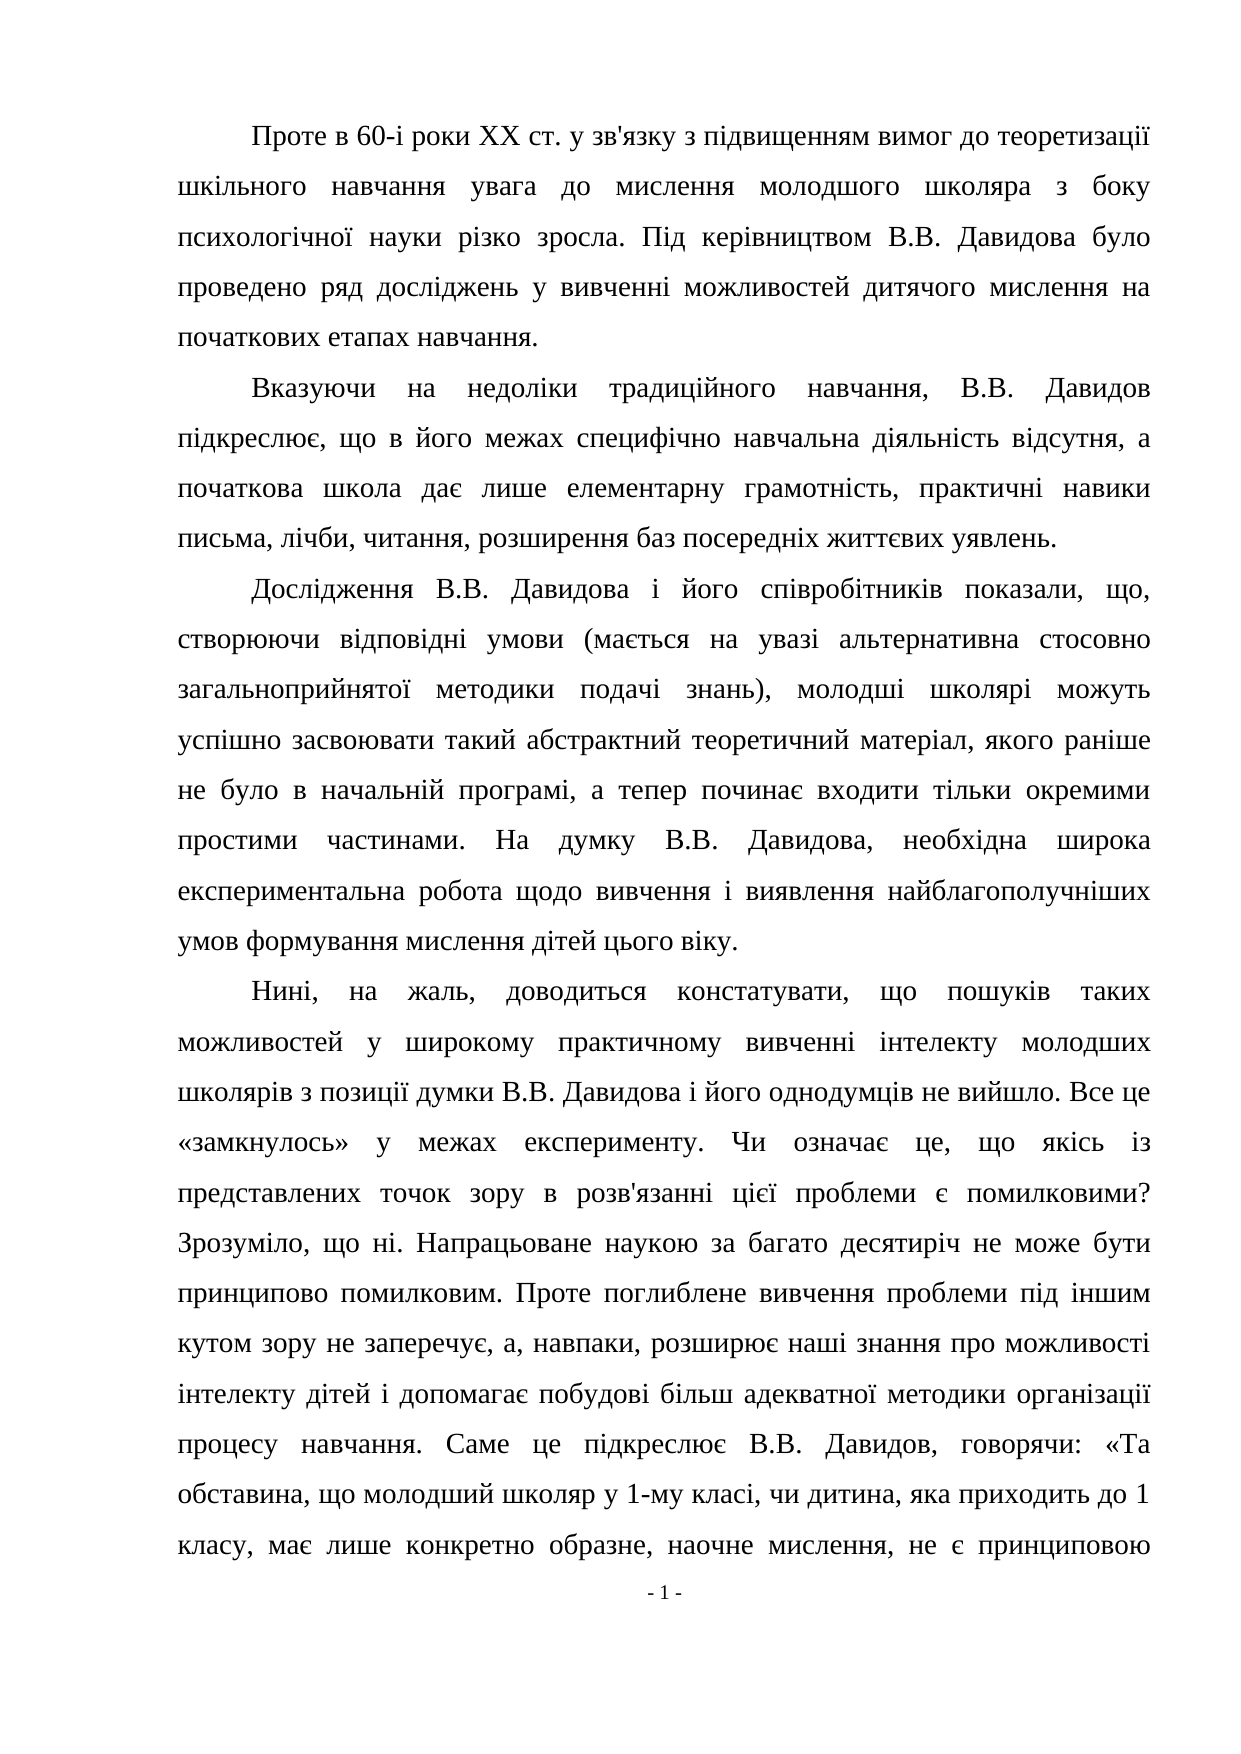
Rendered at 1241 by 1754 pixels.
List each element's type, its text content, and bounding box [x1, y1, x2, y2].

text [177, 973, 1152, 1560]
text Проте в 60-і роки ХХ ст. у зв'язку з підвищенням вимог до теоретизації шкільного навчання увага до мислення молодшого школяра з боку психологічної науки різко зросла. Під керівництвом В.В. Давидова було проведено ряд досліджень у вивченні можливостей дитячого мислення на початкових етапах навчання. [177, 118, 1152, 353]
text Дослідження В.В. Давидова і його співробітників показали, що, створюючи відповідні умови (мається на увазі альтернативна стосовно загальноприйнятої методики подачі знань), молодші школярі можуть успішно засвоювати такий абстрактний теоретичний матеріал, якого раніше не було в начальній програмі, а тепер починає входити тільки окремими простими частинами. На думку В.В. Давидова, необхідна широка експериментальна робота щодо вивчення і виявлення найблагополучніших умов формування мислення дітей цього віку. [177, 571, 1152, 957]
text Вказуючи на недоліки традиційного навчання, В.В. Давидов підкреслює, що в його межах специфічно навчальна діяльність відсутня, а початкова школа дає лише елементарну грамотність, практичні навики письма, лічби, читання, розширення баз посередніх життєвих уявлень. [177, 370, 1152, 554]
